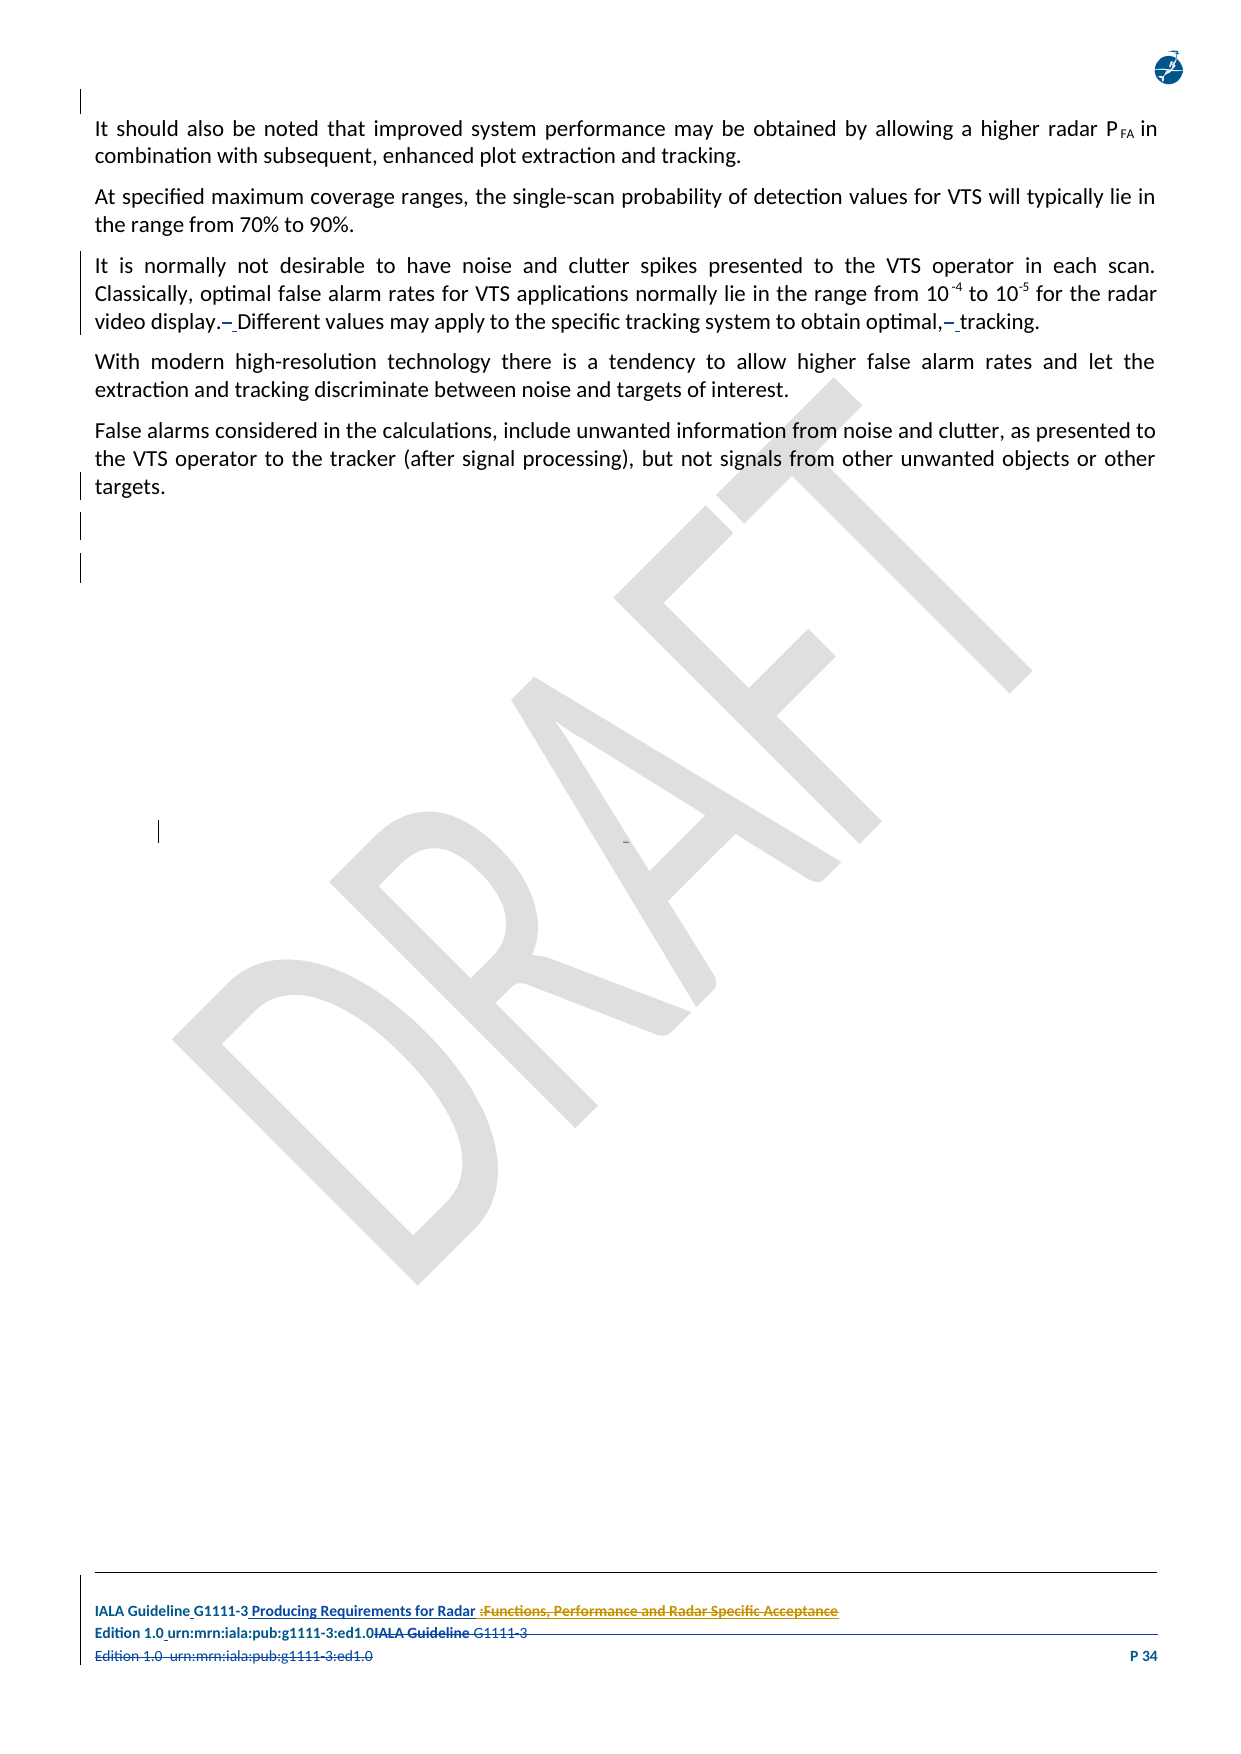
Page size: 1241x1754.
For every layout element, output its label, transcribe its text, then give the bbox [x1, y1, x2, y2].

text At specified maximum coverage ranges, the single-scan probability of detection values for VTS will typically lie in the range from 70% to 90%. [94, 182, 1157, 238]
text False alarms considered in the calculations, include unwanted information from noise and clutter, as presented to the VTS operator to the tracker (after signal processing), but not signals from other unwanted objects or other targets. [94, 416, 1157, 500]
text It is normally not desirable to have noise and clutter spikes presented to the VTS operator in each scan.Classically, optimal false alarm rates for VTS applications normally lie in the range from 10-4 to 10-5 for the radar video display.Different values may apply to the specific tracking system to obtain optimal,tracking. [94, 251, 1157, 335]
text It should also be noted that improved system performance may be obtained by allowing a higher radar PFA in combination with subsequent, enhanced plot extraction and tracking. [94, 114, 1157, 170]
text With modern high-resolution technology there is a tendency to allow higher false alarm rates and let the extraction and tracking discriminate between noise and targets of interest. [94, 347, 1157, 403]
picture [1123, 0, 1241, 119]
